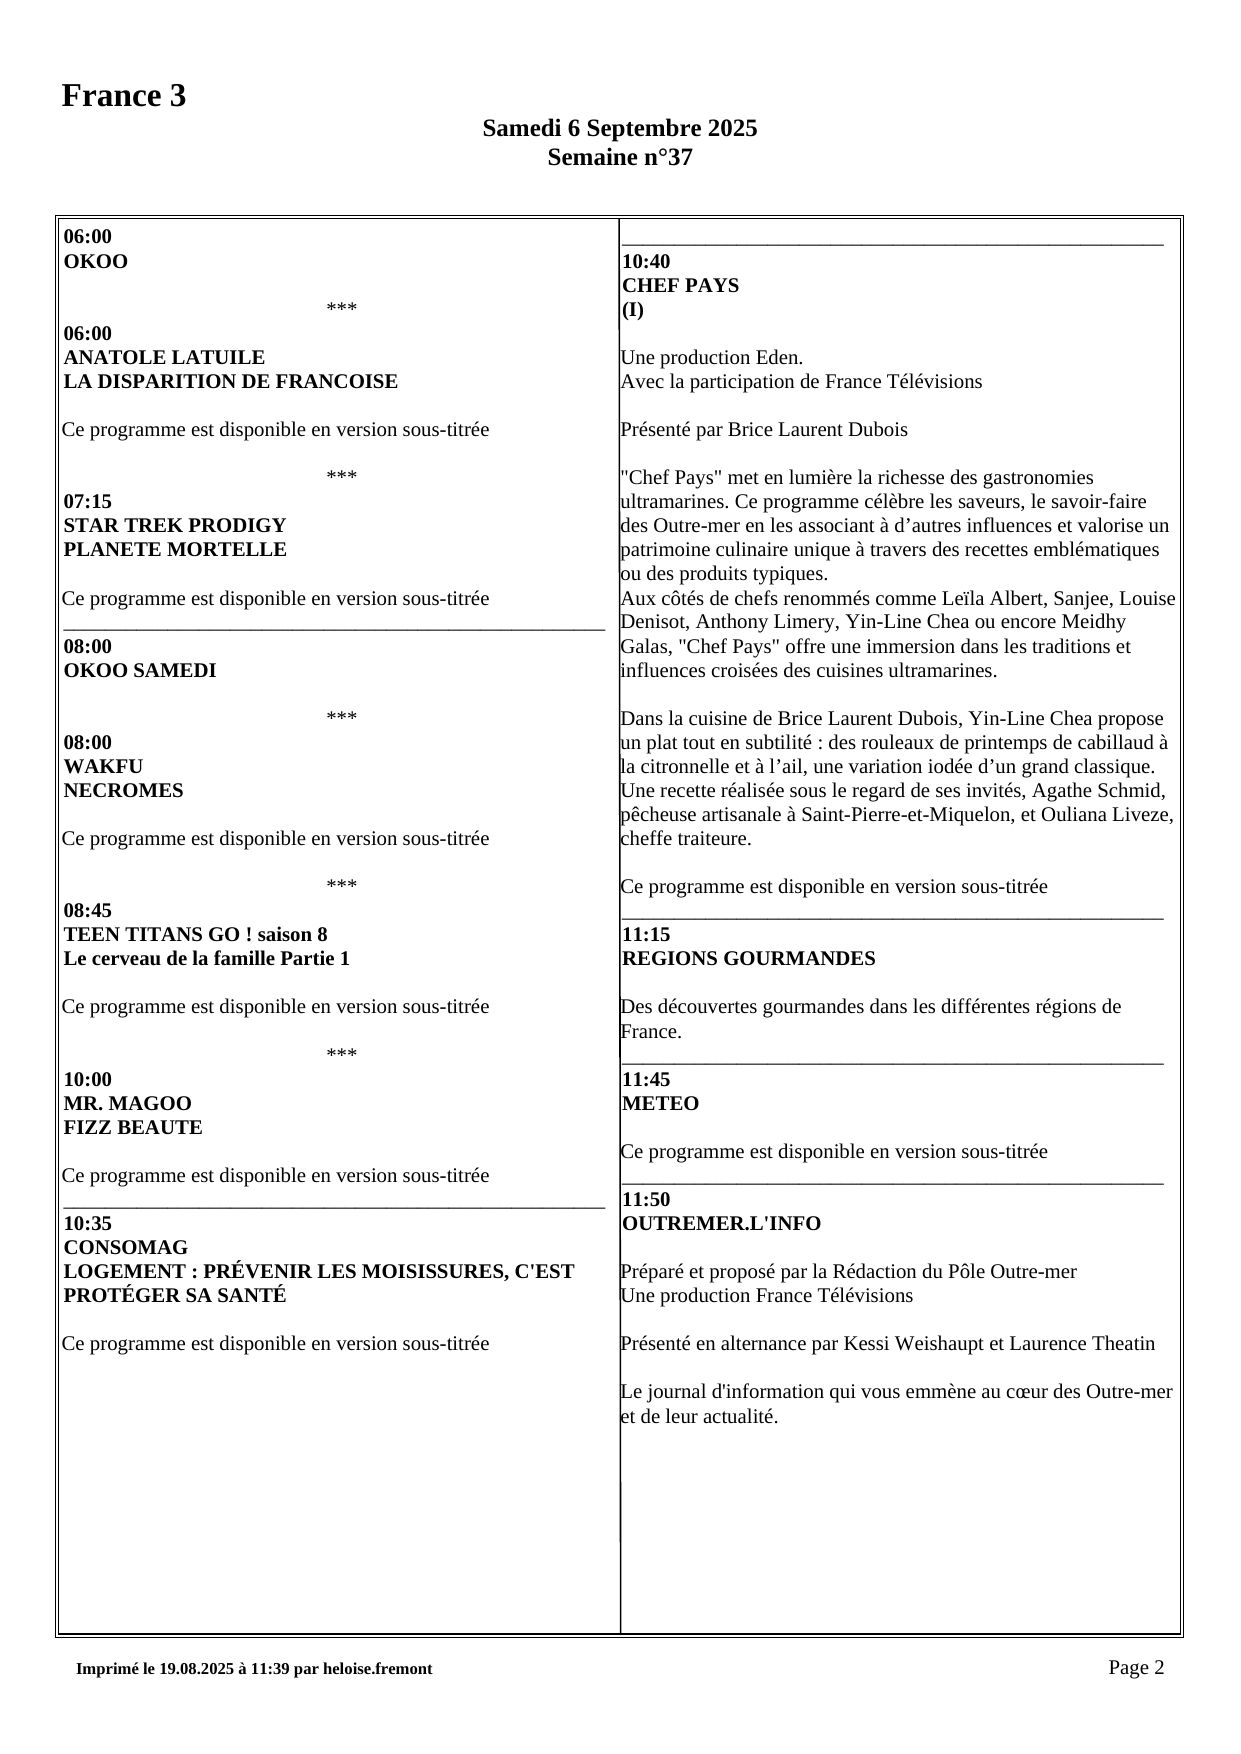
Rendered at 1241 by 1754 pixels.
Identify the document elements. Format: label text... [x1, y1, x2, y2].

text 10:40 [622, 248, 1179, 273]
text *** [63, 706, 620, 730]
text 07:15 [63, 489, 620, 513]
text Des découvertes gourmandes dans les différentes régions de France. [620, 970, 1179, 1043]
text Ce programme est disponible en version sous-titrée [61, 826, 620, 850]
text 11:50 [622, 1187, 1179, 1211]
text Ce programme est disponible en version sous-titrée [61, 1163, 620, 1187]
text *** [63, 297, 620, 321]
text Ce programme est disponible en version sous-titrée [61, 417, 620, 441]
text LOGEMENT : PRÉVENIR LES MOISISSURES, C'EST PROTÉGER SA SANTÉ [63, 1259, 620, 1307]
text Ce programme est disponible en version sous-titrée [620, 874, 1179, 898]
text CHEF PAYS [622, 273, 1179, 297]
text Le cerveau de la famille Partie 1 [63, 946, 620, 970]
text 06:00 [63, 224, 620, 248]
text PLANETE MORTELLE [63, 537, 620, 561]
text ____________________________________________________ [622, 898, 1179, 922]
text 08:00 [63, 730, 620, 754]
text Ce programme est disponible en version sous-titrée [620, 1139, 1179, 1163]
text ____________________________________________________ [63, 609, 620, 633]
text CONSOMAG [63, 1235, 620, 1259]
text 11:45 [622, 1067, 1179, 1091]
text *** [63, 1043, 620, 1067]
text STAR TREK PRODIGY [63, 513, 620, 537]
text Une production Eden. Avec la participation de France Télévisions Présenté par Brice Laurent Dubois "Chef Pays" met en lumière la richesse des gastronomies ultramarines. Ce programme célèbre les saveurs, le savoir-faire des Outre-mer en les associant à d’autres influences et valorise un patrimoine culinaire unique à travers des recettes emblématiques ou des produits typiques. Aux côtés de chefs renommés comme Leïla Albert, Sanjee, Louise Denisot, Anthony Limery, Yin-Line Chea ou encore Meidhy Galas, "Chef Pays" offre une immersion dans les traditions et influences croisées des cuisines ultramarines. Dans la cuisine de Brice Laurent Dubois, Yin-Line Chea propose un plat tout en subtilité : des rouleaux de printemps de cabillaud à la citronnelle et à l’ail, une variation iodée d’un grand classique. Une recette réalisée sous le regard de ses invités, Agathe Schmid, pêcheuse artisanale à Saint-Pierre-et-Miquelon, et Ouliana Liveze, cheffe traiteure. [620, 321, 1179, 850]
text 06:00 [63, 321, 620, 345]
text 08:45 [63, 898, 620, 922]
text ____________________________________________________ [622, 1163, 1179, 1187]
text *** [63, 874, 620, 898]
text 08:00 [63, 633, 620, 658]
text METEO [622, 1091, 1179, 1115]
text ____________________________________________________ [622, 224, 1179, 248]
text *** [63, 465, 620, 489]
text Ce programme est disponible en version sous-titrée [61, 1331, 620, 1355]
text ____________________________________________________ [622, 1043, 1179, 1067]
text ____________________________________________________ [63, 1187, 620, 1211]
text ANATOLE LATUILE [63, 345, 620, 369]
text NECROMES [63, 778, 620, 802]
text 10:00 [63, 1067, 620, 1091]
text Préparé et proposé par la Rédaction du Pôle Outre-mer Une production France Télévisions Présenté en alternance par Kessi Weishaupt et Laurence Theatin Le journal d'information qui vous emmène au cœur des Outre-mer et de leur actualité. [620, 1235, 1179, 1476]
text (I) [622, 297, 1179, 321]
text REGIONS GOURMANDES [622, 946, 1179, 970]
text 11:15 [622, 922, 1179, 946]
text OKOO SAMEDI [63, 658, 620, 682]
text 10:35 [63, 1211, 620, 1235]
text OUTREMER.L'INFO [622, 1211, 1179, 1235]
text WAKFU [63, 754, 620, 778]
text Ce programme est disponible en version sous-titrée [61, 585, 620, 609]
text Ce programme est disponible en version sous-titrée [61, 994, 620, 1018]
text FIZZ BEAUTE [63, 1115, 620, 1139]
text TEEN TITANS GO ! saison 8 [63, 922, 620, 946]
text OKOO [63, 248, 620, 273]
text MR. MAGOO [63, 1091, 620, 1115]
text LA DISPARITION DE FRANCOISE [63, 369, 620, 393]
